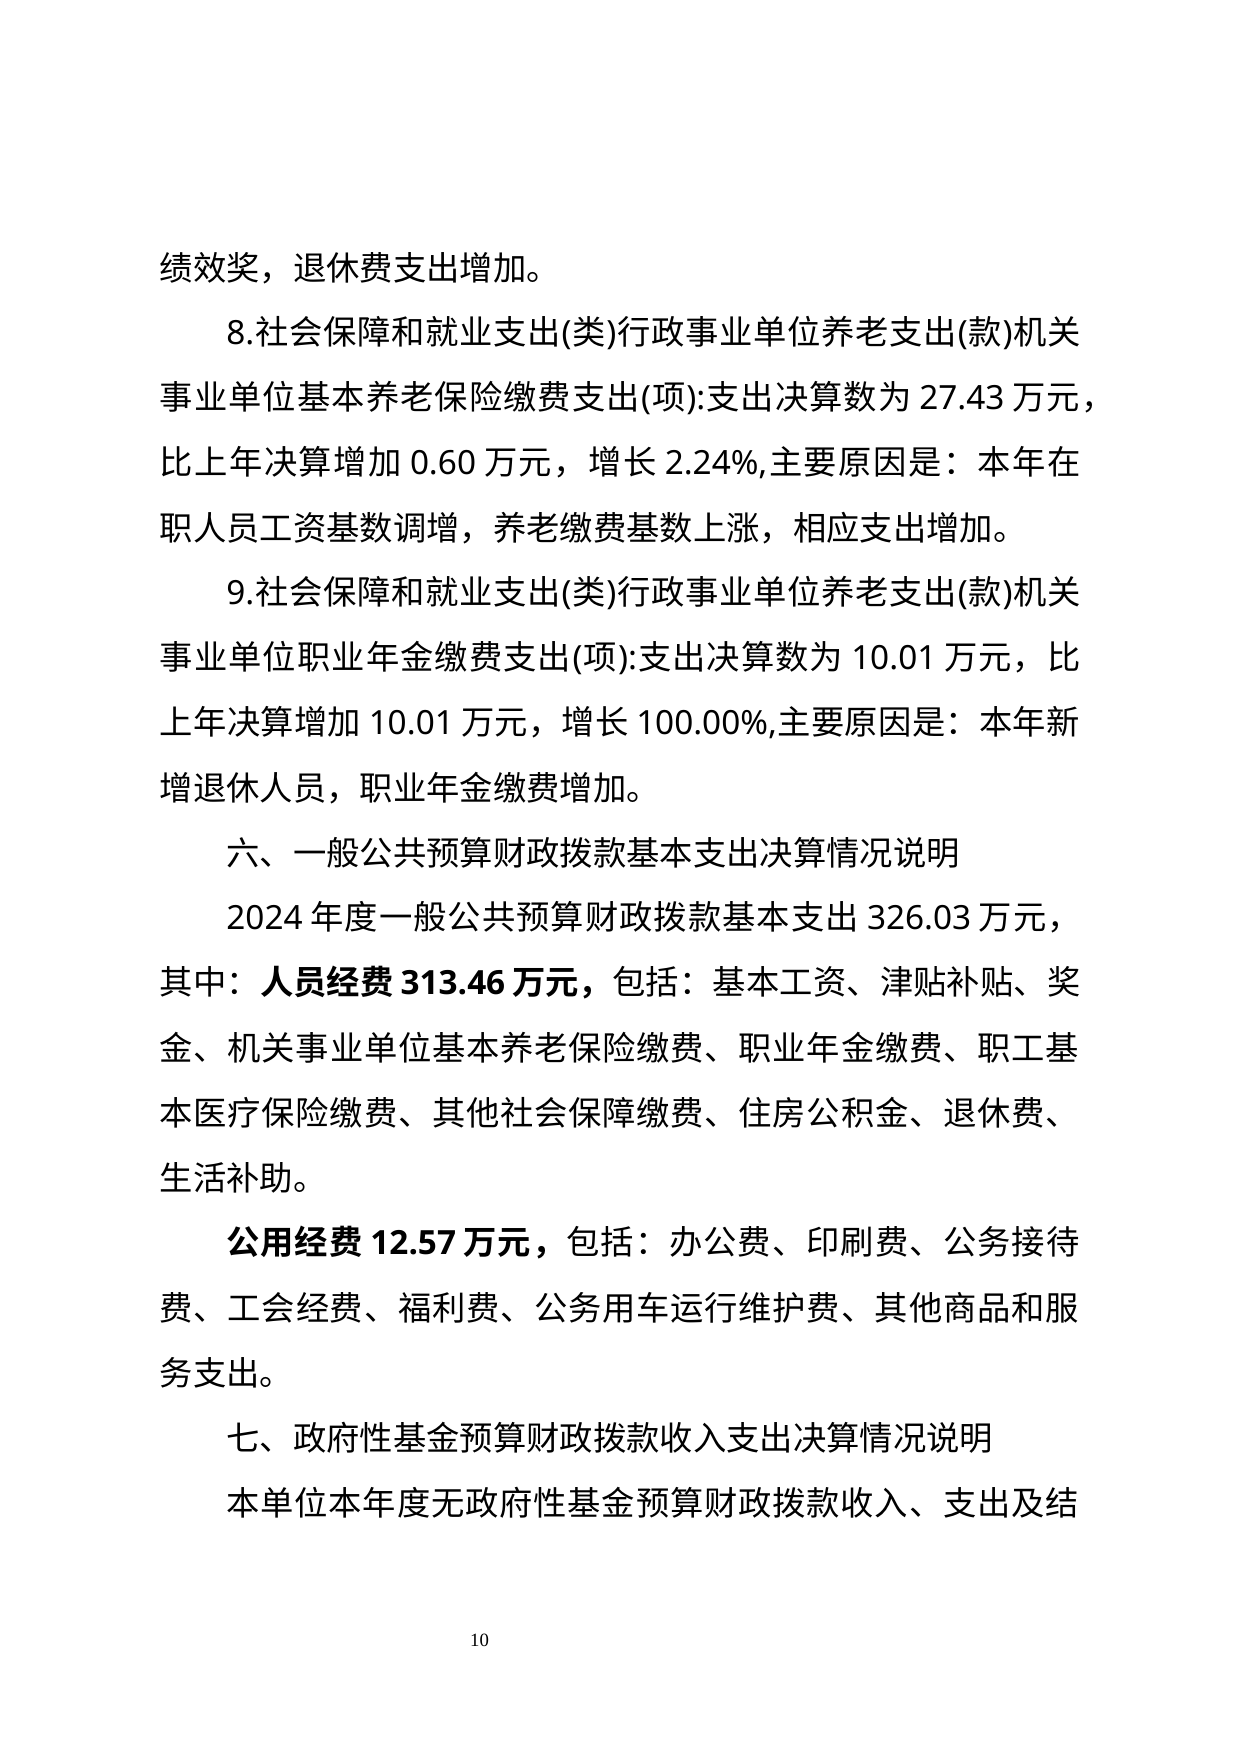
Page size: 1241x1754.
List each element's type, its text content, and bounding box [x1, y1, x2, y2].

text 9.社会保障和就业支出(类)行政事业单位养老支出(款)机关事业单位职业年金缴费支出(项):支出决算数为10.01万元，比上年决算增加10.01万元，增长100.00%,主要原因是：本年新增退休人员，职业年金缴费增加。 [159, 558, 1081, 818]
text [159, 233, 1081, 298]
text 8.社会保障和就业支出(类)行政事业单位养老支出(款)机关事业单位基本养老保险缴费支出(项):支出决算数为27.43万元，比上年决算增加0.60万元，增长2.24%,主要原因是：本年在职人员工资基数调增，养老缴费基数上涨，相应支出增加。 [159, 298, 1081, 558]
text 七、政府性基金预算财政拨款收入支出决算情况说明 [159, 1403, 1081, 1468]
text 六、一般公共预算财政拨款基本支出决算情况说明 [159, 818, 1081, 883]
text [159, 1468, 1081, 1533]
text 2024年度一般公共预算财政拨款基本支出326.03万元，其中：人员经费313.46万元，包括：基本工资、津贴补贴、奖金、机关事业单位基本养老保险缴费、职业年金缴费、职工基本医疗保险缴费、其他社会保障缴费、住房公积金、退休费、生活补助。 [159, 883, 1081, 1208]
text 公用经费12.57万元，包括：办公费、印刷费、公务接待费、工会经费、福利费、公务用车运行维护费、其他商品和服务支出。 [159, 1208, 1081, 1403]
